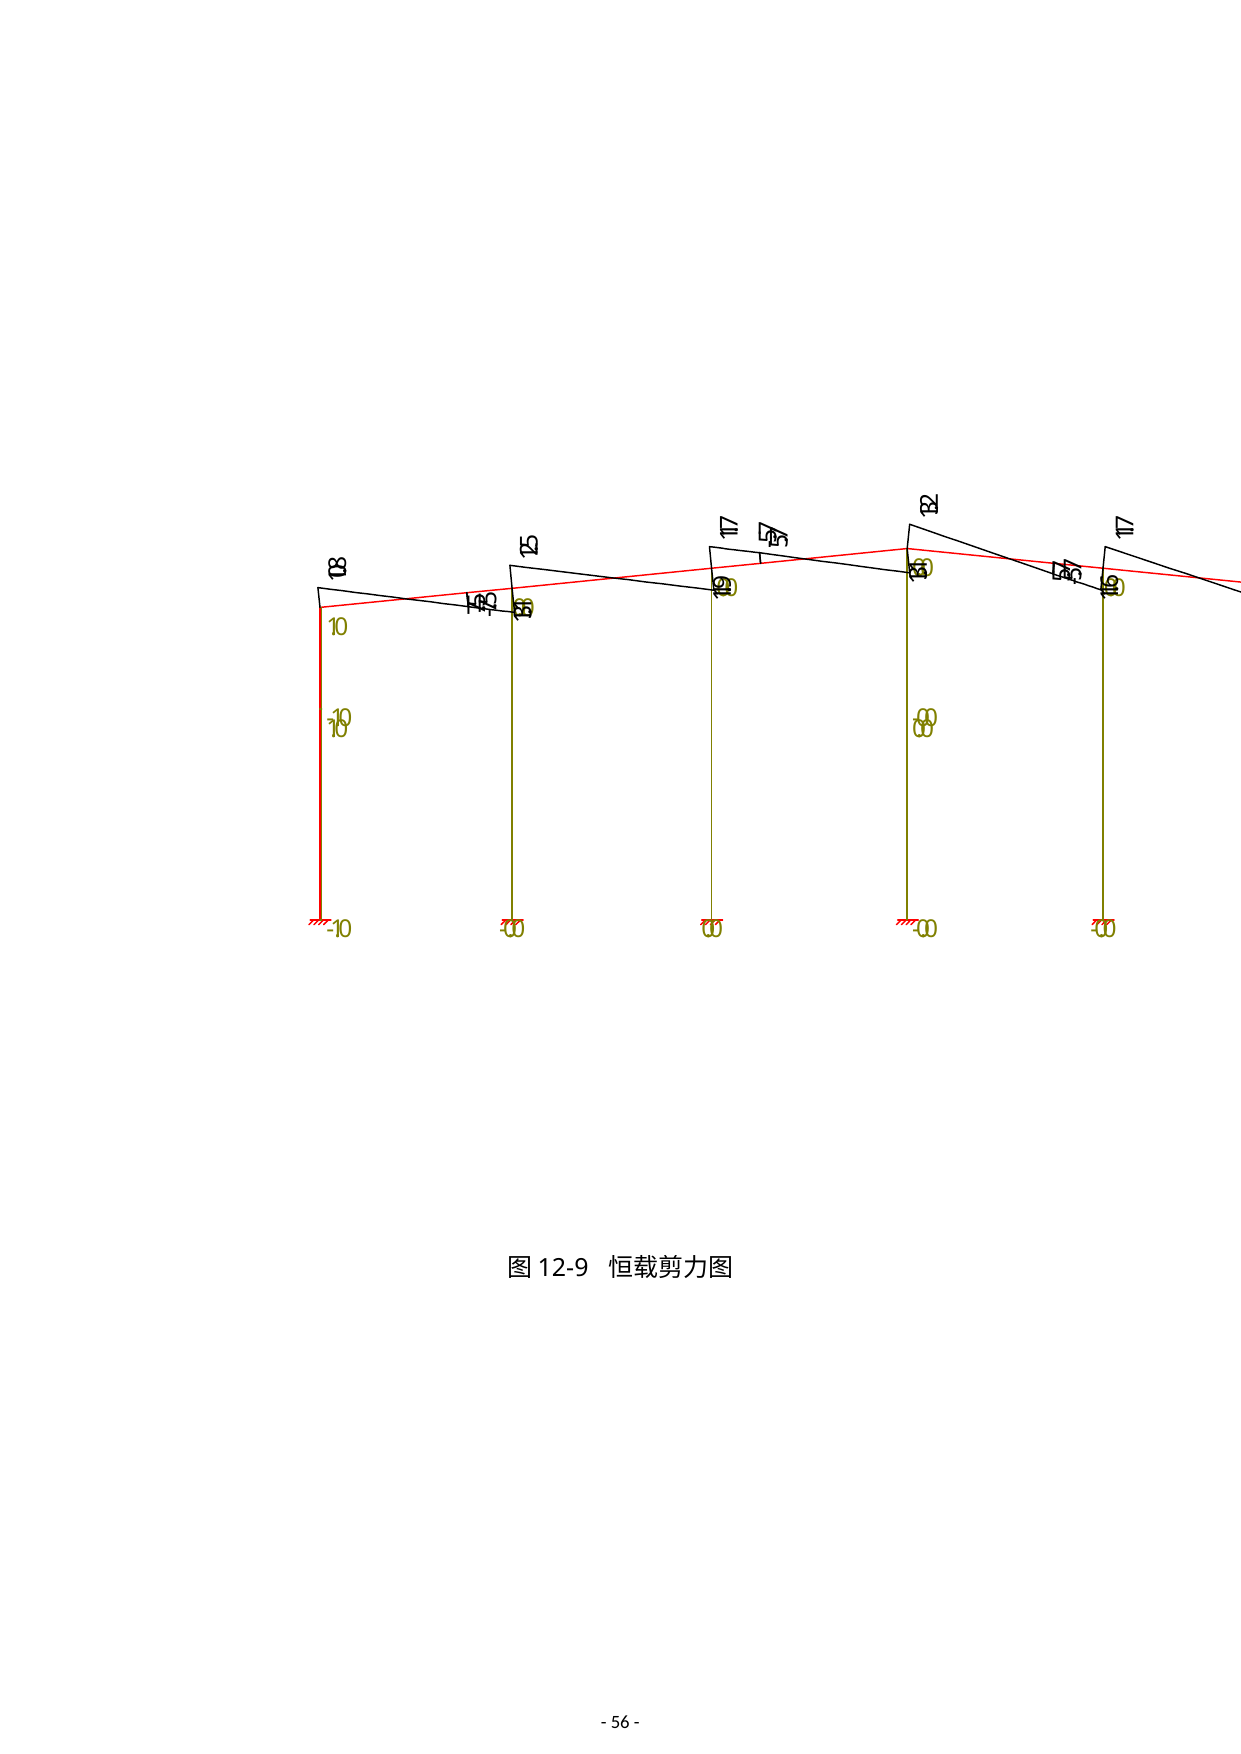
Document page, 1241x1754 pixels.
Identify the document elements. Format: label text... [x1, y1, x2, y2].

text 图12-9 恒载剪力图 [148, 1242, 1093, 1289]
